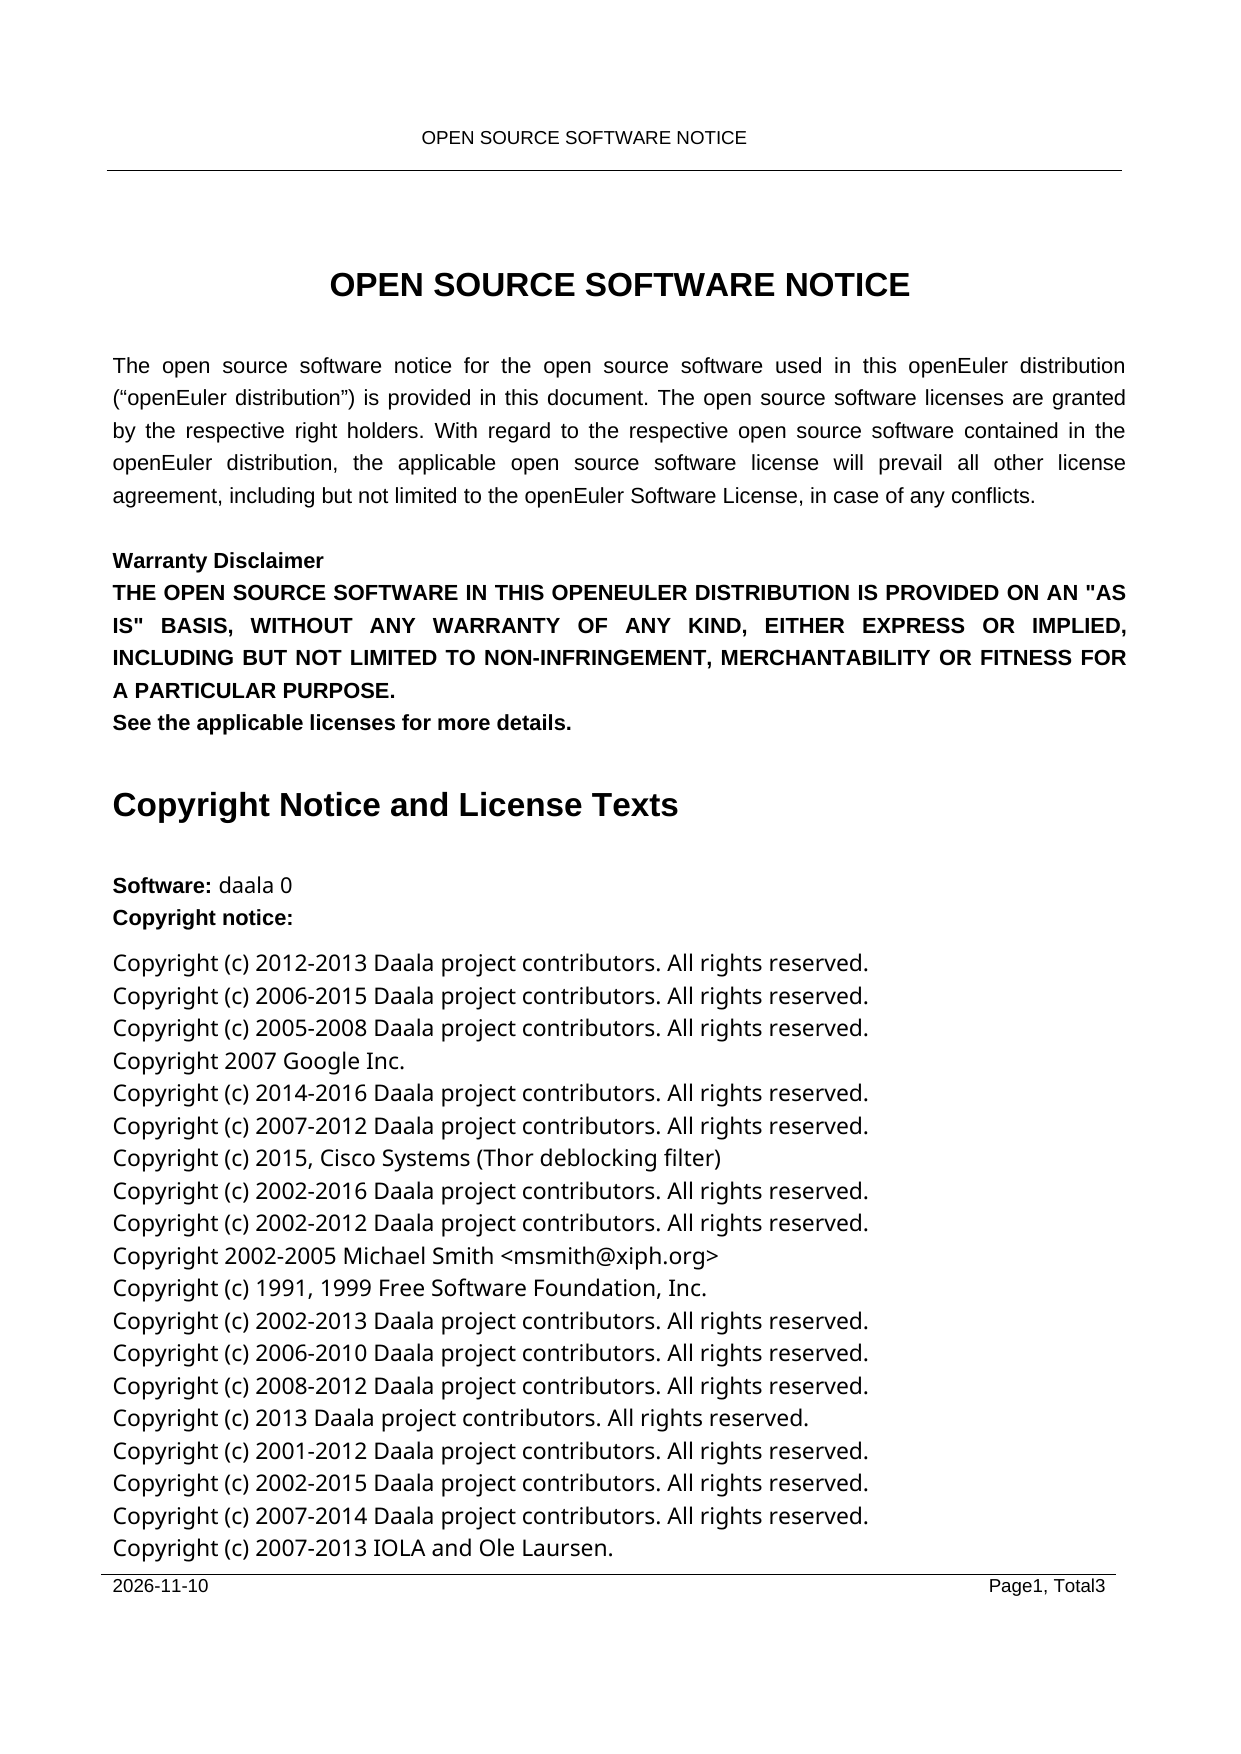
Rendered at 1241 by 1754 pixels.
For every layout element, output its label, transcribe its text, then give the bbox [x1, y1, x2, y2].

text Warranty Disclaimer [112, 544, 1128, 576]
title Software: daala 0 [112, 869, 1128, 901]
text OPEN SOURCE SOFTWARE NOTICE [112, 251, 1128, 316]
text Copyright notice: [112, 901, 1128, 934]
text The open source software notice for the open source software used in this openEuler distribution (“openEuler distribution”) is provided in this document. The open source software licenses are granted by the respective right holders. With regard to the respective open source software contained in the openEuler distribution, the applicable open source software license will prevail all other license agreement, including but not limited to the openEuler Software License, in case of any conflicts. [112, 349, 1128, 511]
text Copyright Notice and License Texts [112, 771, 1128, 836]
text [112, 947, 1128, 1564]
text THE OPEN SOURCE SOFTWARE IN THIS OPENEULER DISTRIBUTION IS PROVIDED ON AN "AS IS" BASIS, WITHOUT ANY WARRANTY OF ANY KIND, EITHER EXPRESS OR IMPLIED, INCLUDING BUT NOT LIMITED TO NON-INFRINGEMENT, MERCHANTABILITY OR FITNESS FOR A PARTICULAR PURPOSE. See the applicable licenses for more details. [112, 576, 1128, 739]
